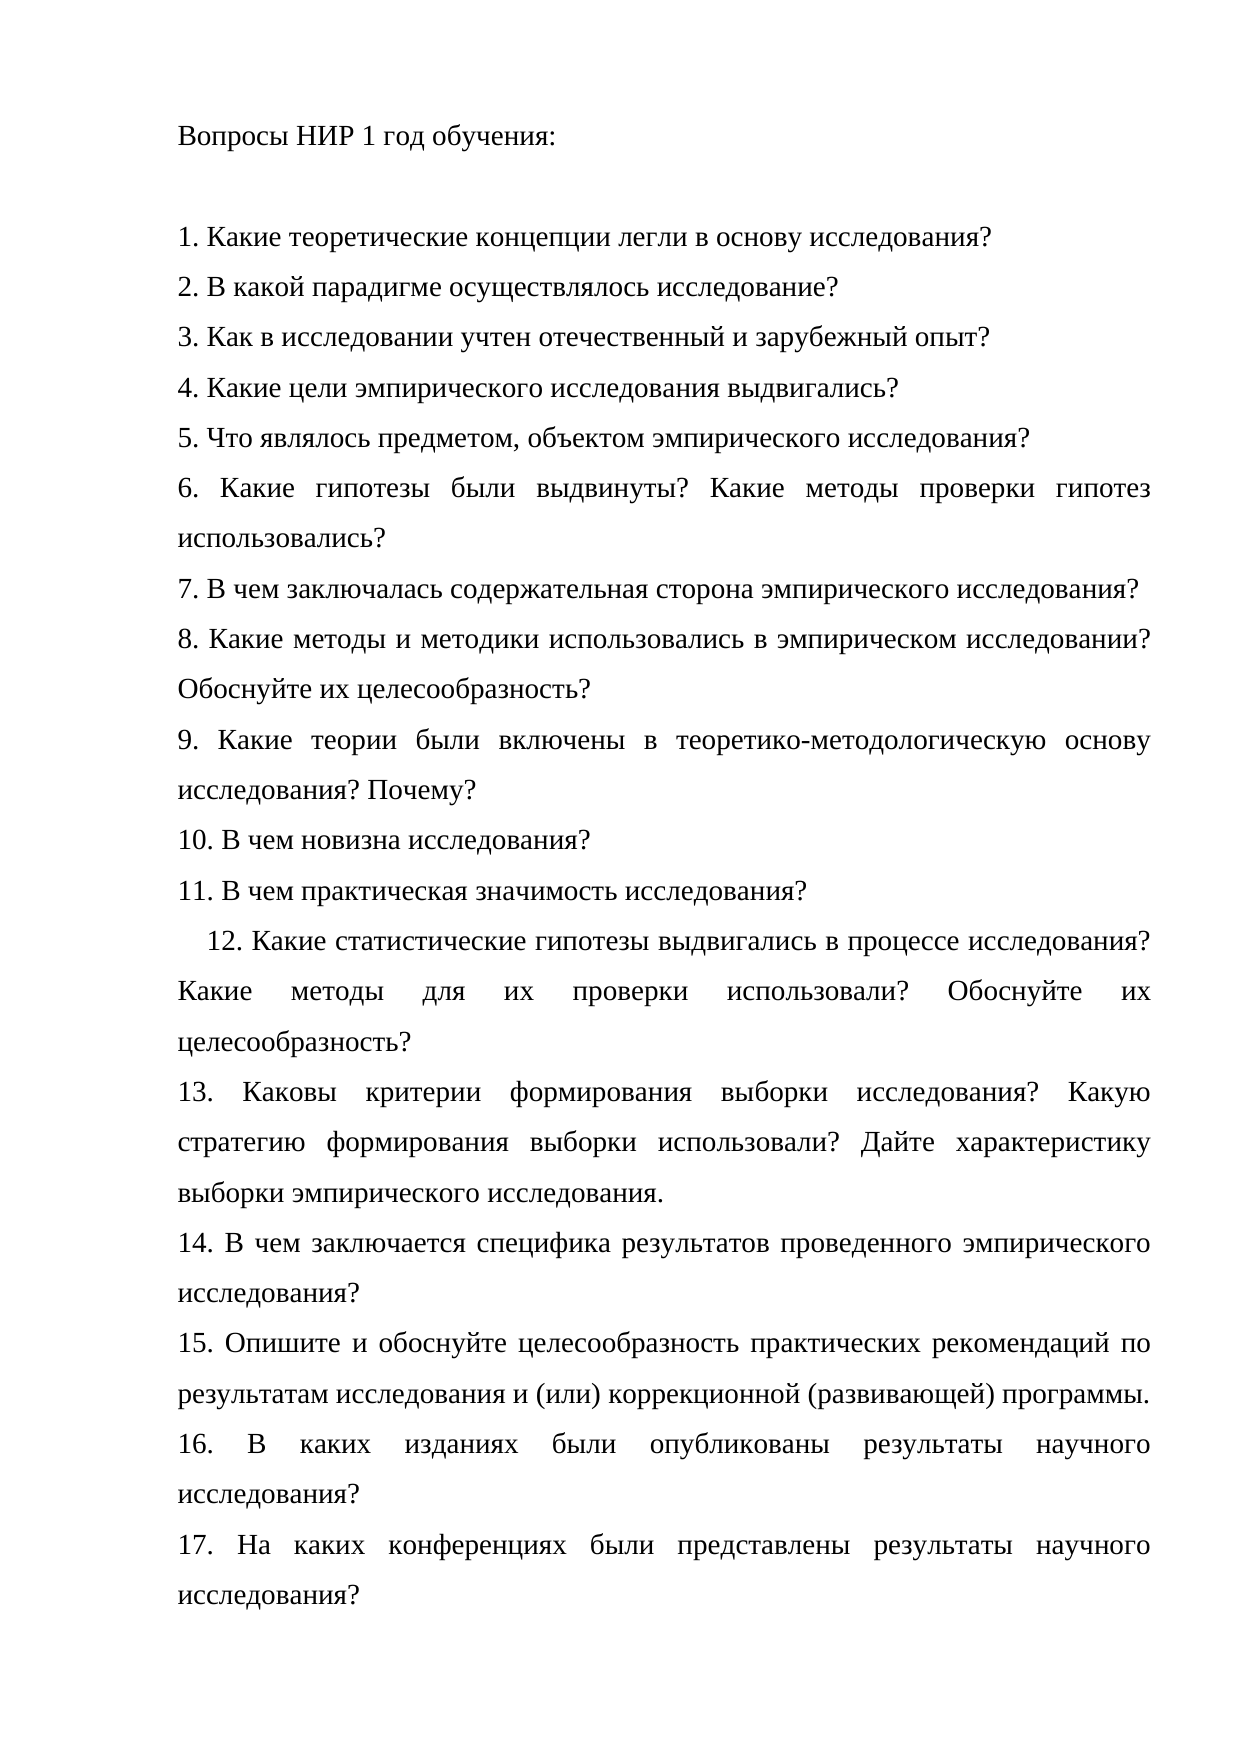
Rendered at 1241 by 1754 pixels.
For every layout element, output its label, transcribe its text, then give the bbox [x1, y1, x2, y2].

text 10. В чем новизна исследования? [177, 822, 1152, 856]
text 2. В какой парадигме осуществлялось исследование? [177, 269, 1152, 303]
text 5. Что являлось предметом, объектом эмпирического исследования? [177, 420, 1152, 453]
text 9. Какие теории были включены в теоретико-методологическую основу исследования? Почему? [177, 722, 1152, 806]
text 1. Какие теоретические концепции легли в основу исследования? [177, 219, 1152, 252]
text 16. В каких изданиях были опубликованы результаты научного исследования? [177, 1426, 1152, 1510]
text 8. Какие методы и методики использовались в эмпирическом исследовании? Обоснуйте их целесообразность? [177, 621, 1152, 705]
text 4. Какие цели эмпирического исследования выдвигались? [177, 370, 1152, 403]
text 11. В чем практическая значимость исследования? [177, 873, 1152, 906]
text 12. Какие статистические гипотезы выдвигались в процессе исследования? Какие методы для их проверки использовали? Обоснуйте их целесообразность? [177, 923, 1152, 1057]
text 14. В чем заключается специфика результатов проведенного эмпирического исследования? [177, 1225, 1152, 1309]
text Вопросы НИР 1 год обучения: [177, 118, 1152, 152]
text 13. Каковы критерии формирования выборки исследования? Какую стратегию формирования выборки использовали? Дайте характеристику выборки эмпирического исследования. [177, 1074, 1152, 1208]
text 17. На каких конференциях были представлены результаты научного исследования? [177, 1527, 1152, 1611]
text 6. Какие гипотезы были выдвинуты? Какие методы проверки гипотез использовались? [177, 470, 1152, 554]
text 15. Опишите и обоснуйте целесообразность практических рекомендаций по результатам исследования и (или) коррекционной (развивающей) программы. [177, 1326, 1152, 1409]
text 7. В чем заключалась содержательная сторона эмпирического исследования? [177, 571, 1152, 604]
text 3. Как в исследовании учтен отечественный и зарубежный опыт? [177, 319, 1152, 353]
